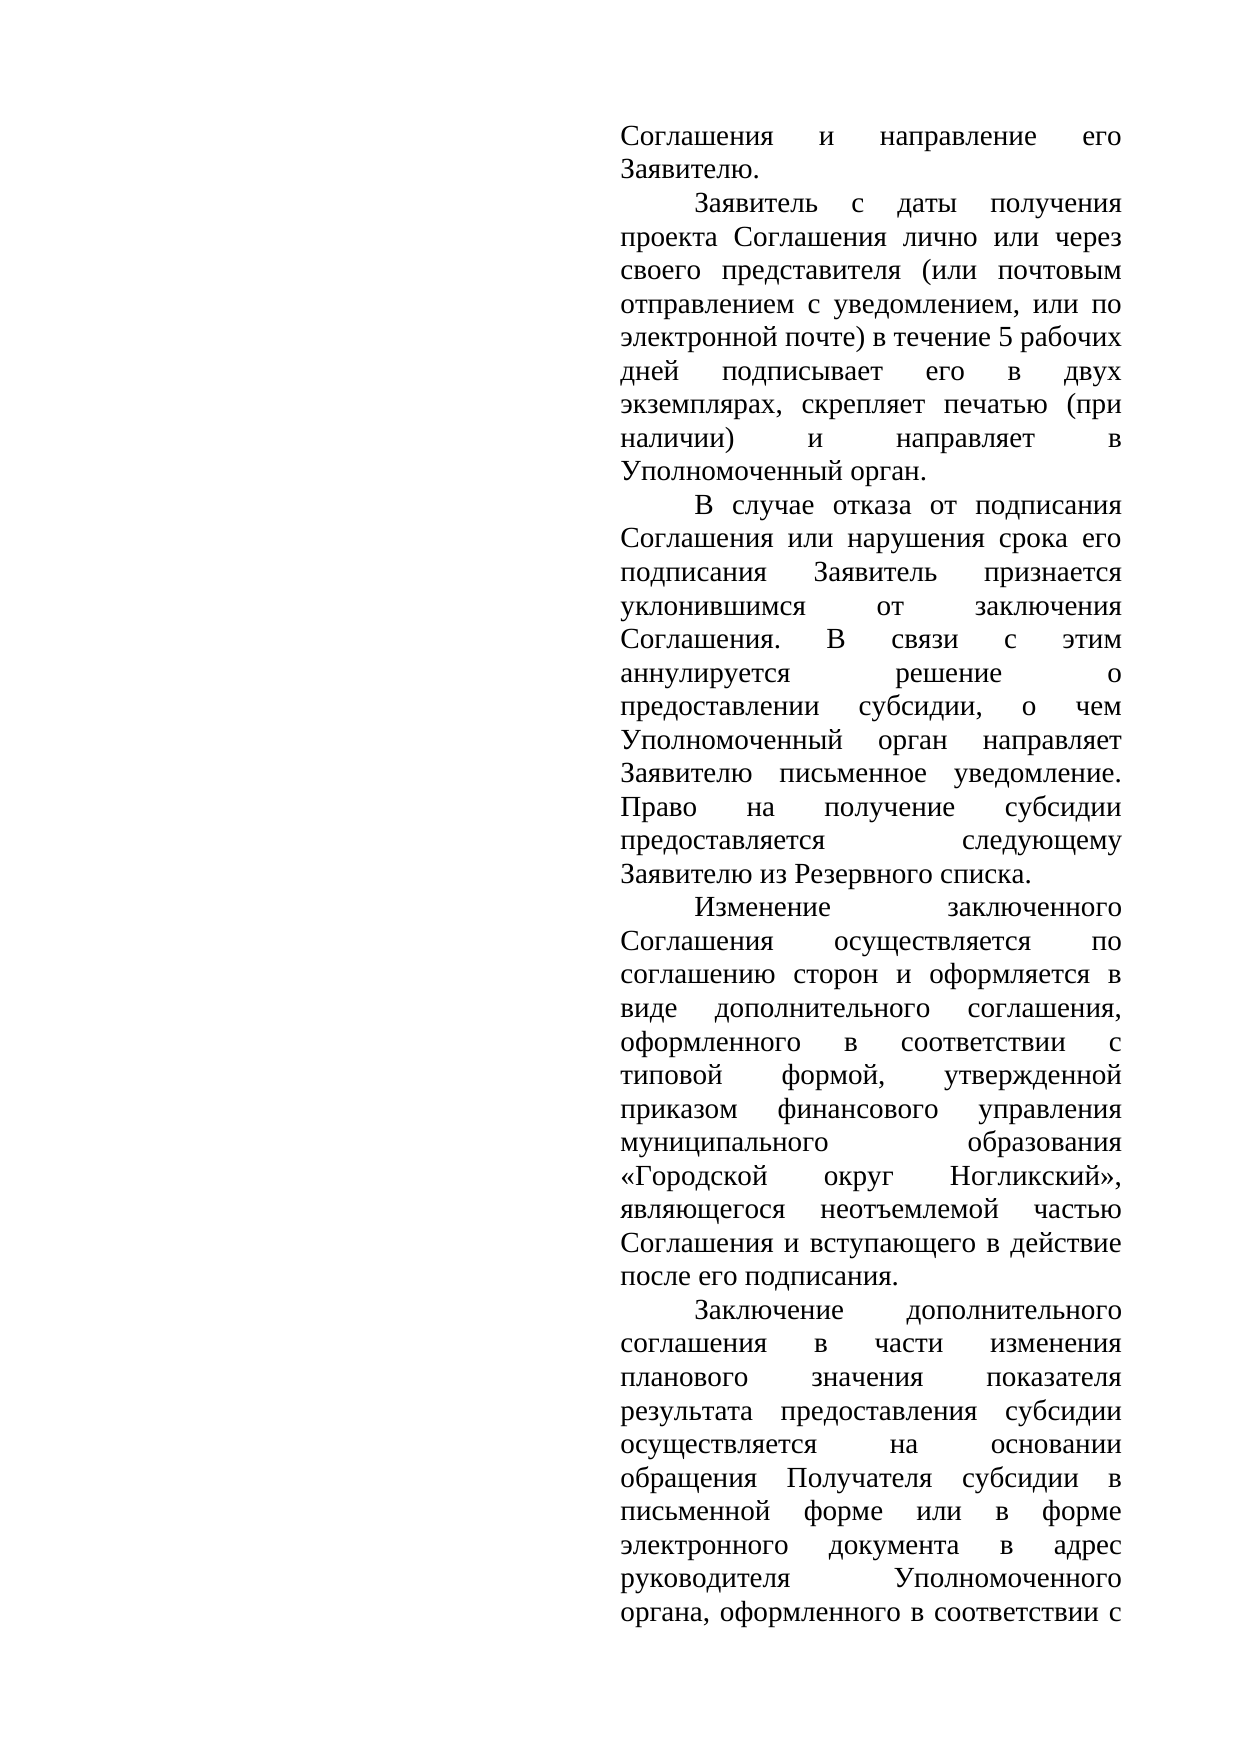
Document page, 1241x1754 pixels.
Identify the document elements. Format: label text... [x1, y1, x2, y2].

text В случае отказа от подписания Соглашения или нарушения срока его подписания Заявитель признается уклонившимся от заключения Соглашения. В связи с этим аннулируется решение о предоставлении субсидии, о чем Уполномоченный орган направляет Заявителю письменное уведомление. Право на получение субсидии предоставляется следующему Заявителю из Резервного списка. [620, 487, 1122, 889]
text Изменение заключенного Соглашения осуществляется по соглашению сторон и оформляется в виде дополнительного соглашения, оформленного в соответствии с типовой формой, утвержденной приказом финансового управления муниципального образования «Городской округ Ногликский», являющегося неотъемлемой частью Соглашения и вступающего в действие после его подписания. [620, 889, 1122, 1292]
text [620, 1292, 1122, 1627]
text Заявитель с даты получения проекта Соглашения лично или через своего представителя (или почтовым отправлением с уведомлением, или по электронной почте) в течение 5 рабочих дней подписывает его в двух экземплярах, скрепляет печатью (при наличии) и направляет в Уполномоченный орган. [620, 185, 1122, 487]
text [620, 118, 1122, 185]
